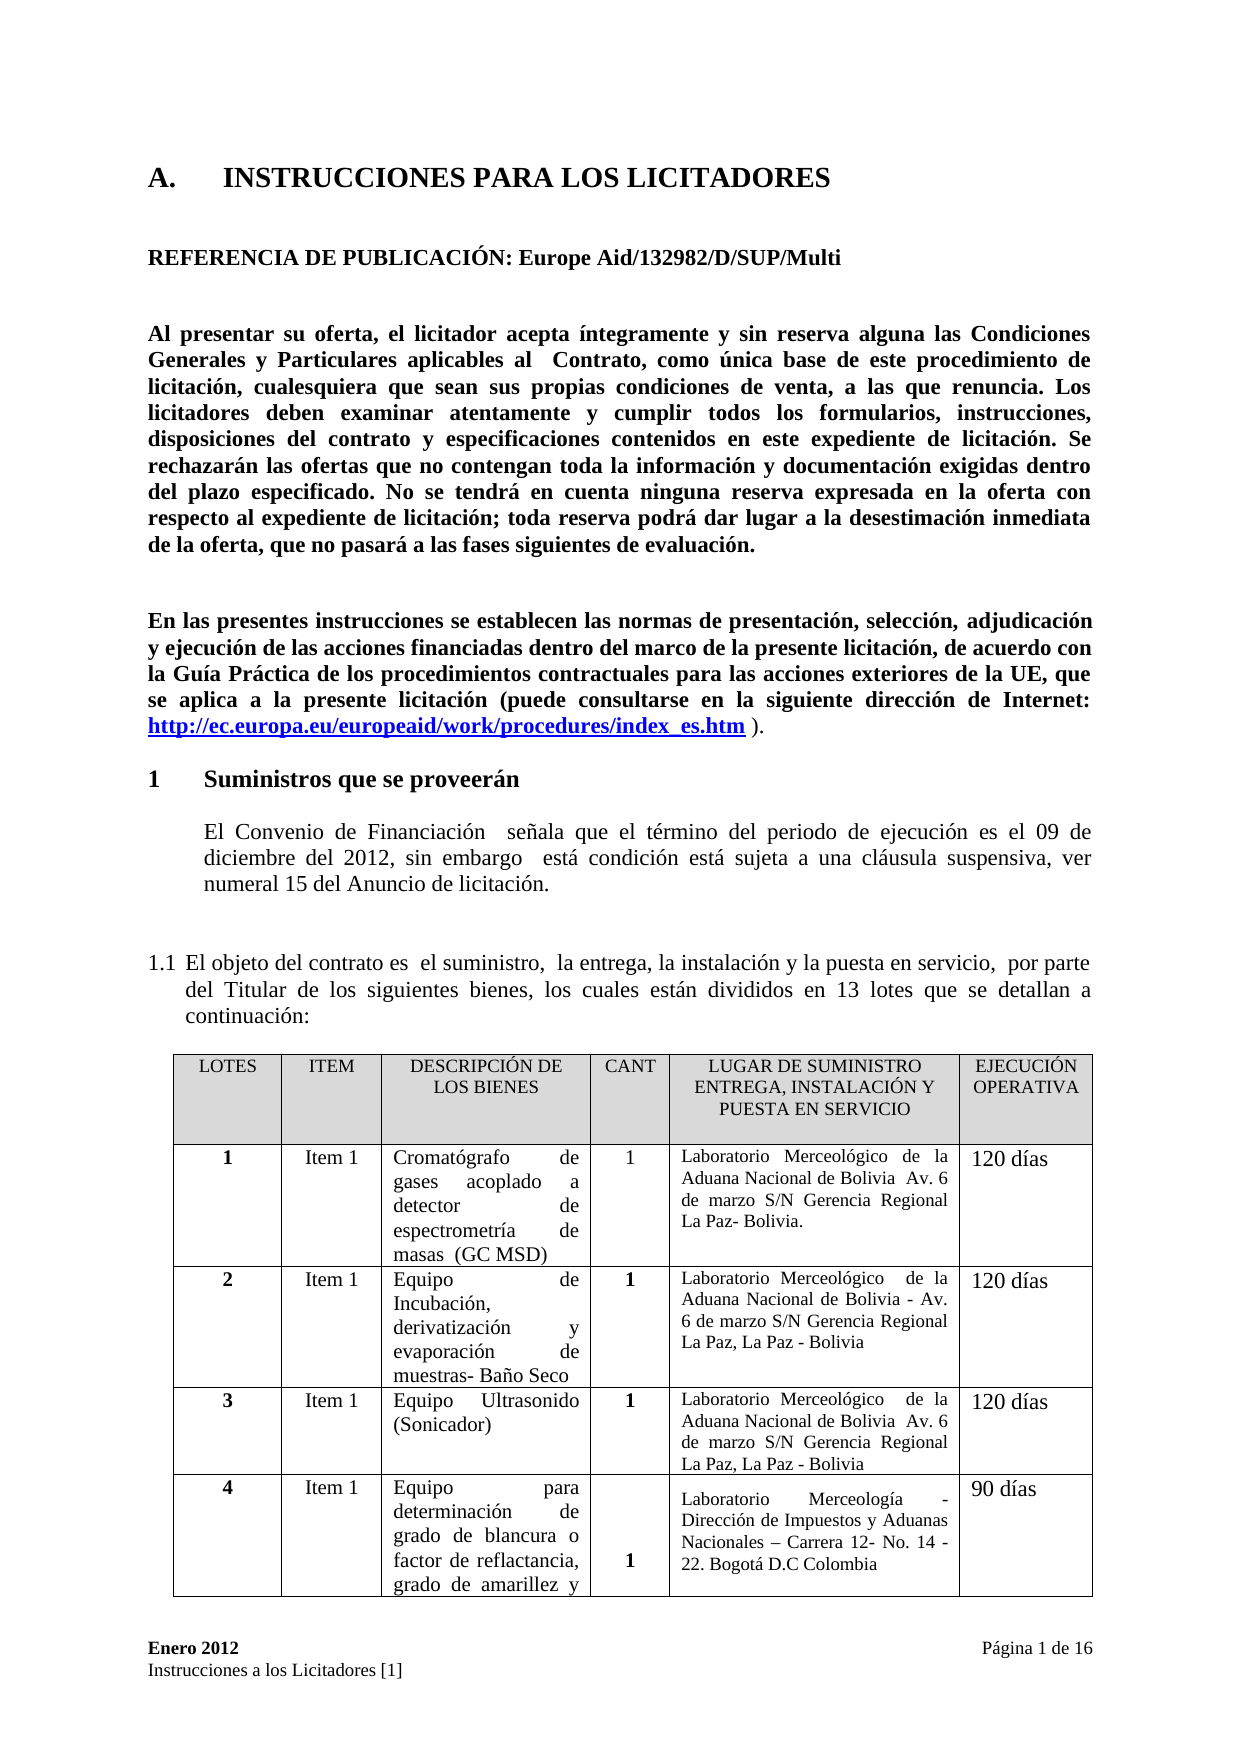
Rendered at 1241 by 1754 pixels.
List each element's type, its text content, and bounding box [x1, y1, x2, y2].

table_cell 120 días [960, 1267, 1092, 1387]
table_cell 1 [591, 1145, 669, 1266]
list El Convenio de Financiación señala que el término del periodo de ejecución es el 09 de diciembre del 2012, sin embargo está condición está sujeta a una cláusula suspensiva, ver numeral 15 del Anuncio de licitación. [204, 818, 1093, 897]
table_cell 1 [591, 1267, 669, 1387]
table_cell 1 [591, 1388, 669, 1474]
subtitle Suministros que se proveerán [148, 764, 1093, 793]
table_cell Laboratorio Merceológico de la Aduana Nacional de Bolivia - Av. 6 de marzo S/N Gerencia Regional La Paz, La Paz - Bolivia [670, 1267, 959, 1387]
table_cell Item 1 [282, 1475, 381, 1596]
table_cell 90 días [960, 1475, 1092, 1596]
table_header LOTES [174, 1055, 281, 1144]
table_cell 1 [591, 1475, 669, 1596]
table_header DESCRIPCIÓN DE LOS BIENES [382, 1055, 590, 1144]
table_cell 4 [174, 1475, 281, 1596]
table_cell Equipo de Incubación, derivatización y evaporación de muestras- Baño Seco [382, 1267, 590, 1387]
table_header EJECUCIÓN OPERATIVA [960, 1055, 1092, 1144]
table_cell Laboratorio Merceológico de la Aduana Nacional de Bolivia Av. 6 de marzo S/N Gerencia Regional La Paz- Bolivia. [670, 1145, 959, 1266]
table_header ITEM [282, 1055, 381, 1144]
table_cell 3 [174, 1388, 281, 1474]
table_header LUGAR DE SUMINISTRO ENTREGA, INSTALACIÓN Y PUESTA EN SERVICIO [670, 1055, 959, 1144]
table_cell 120 días [960, 1388, 1092, 1474]
subtitle A. INSTRUCCIONES PARA LOS LICITADORES [148, 160, 1137, 194]
table_header CANT [591, 1055, 669, 1144]
table_cell Item 1 [282, 1145, 381, 1266]
table_cell Equipo Ultrasonido (Sonicador) [382, 1388, 590, 1474]
table_cell 1 [174, 1145, 281, 1266]
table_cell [382, 1475, 590, 1596]
table_cell Item 1 [282, 1388, 381, 1474]
subtitle En las presentes instrucciones se establecen las normas de presentación, selección, adjudicación y ejecución de las acciones financiadas dentro del marco de la presente licitación, de acuerdo con la Guía Práctica de los procedimientos contractuales para las acciones exteriores de la UE, que se aplica a la presente licitación (puede consultarse en la siguiente dirección de Internet: http://ec.europa.eu/europeaid/work/procedures/index_es.htm ). [148, 607, 1093, 739]
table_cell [670, 1475, 959, 1596]
subtitle REFERENCIA DE PUBLICACIÓN: Europe Aid/132982/D/SUP/Multi [148, 244, 1093, 270]
table_cell Laboratorio Merceológico de la Aduana Nacional de Bolivia Av. 6 de marzo S/N Gerencia Regional La Paz, La Paz - Bolivia [670, 1388, 959, 1474]
list El objeto del contrato es el suministro, la entrega, la instalación y la puesta en servicio, por parte del Titular de los siguientes bienes, los cuales están divididos en 13 lotes que se detallan a continuación: [148, 949, 1093, 1028]
table_cell 2 [174, 1267, 281, 1387]
table_cell Item 1 [282, 1267, 381, 1387]
table_cell Cromatógrafo de gases acoplado a detector de espectrometría de masas (GC MSD) [382, 1145, 590, 1266]
table_cell 120 días [960, 1145, 1092, 1266]
subtitle Al presentar su oferta, el licitador acepta íntegramente y sin reserva alguna las Condiciones Generales y Particulares aplicables al Contrato, como única base de este procedimiento de licitación, cualesquiera que sean sus propias condiciones de venta, a las que renuncia. Los licitadores deben examinar atentamente y cumplir todos los formularios, instrucciones, disposiciones del contrato y especificaciones contenidos en este expediente de licitación. Se rechazarán las ofertas que no contengan toda la información y documentación exigidas dentro del plazo especificado. No se tendrá en cuenta ninguna reserva expresada en la oferta con respecto al expediente de licitación; toda reserva podrá dar lugar a la desestimación inmediata de la oferta, que no pasará a las fases siguientes de evaluación. [148, 320, 1093, 557]
